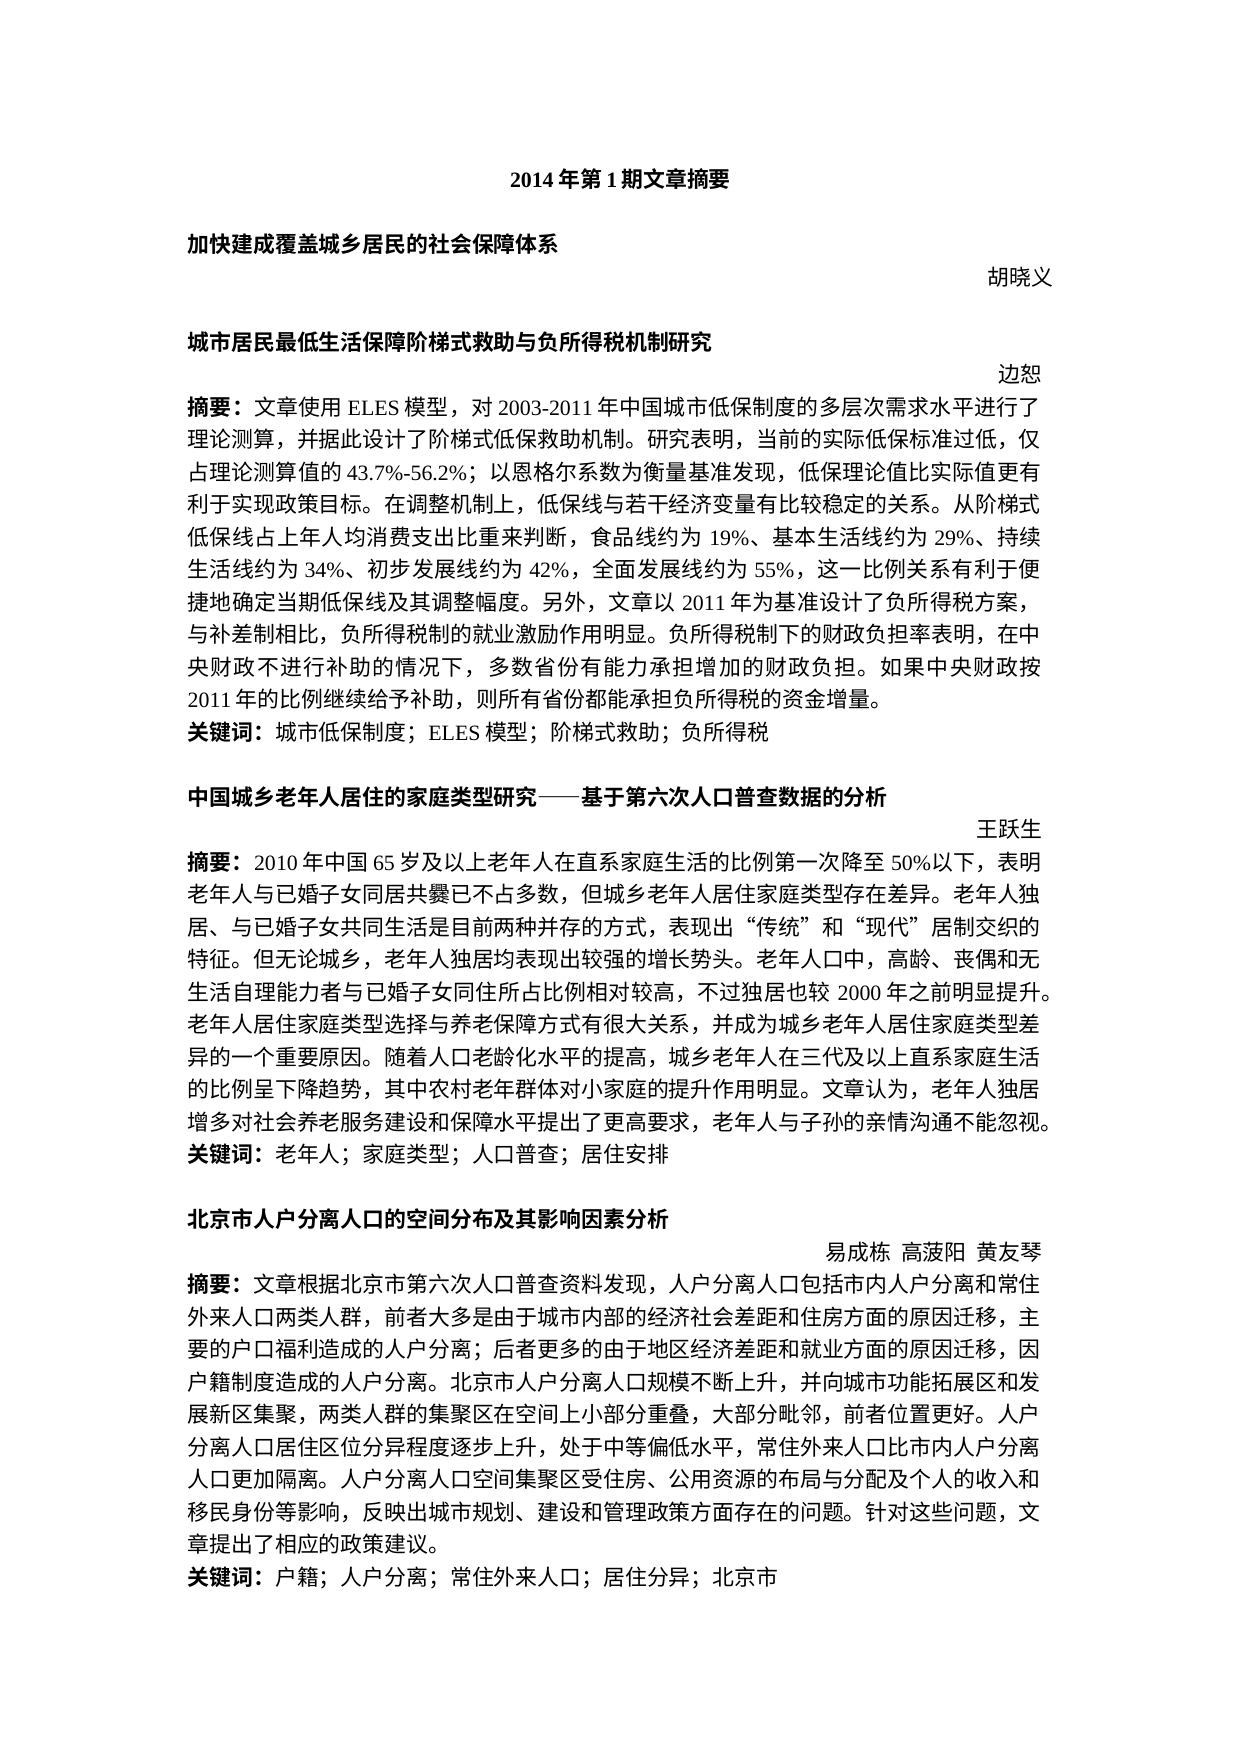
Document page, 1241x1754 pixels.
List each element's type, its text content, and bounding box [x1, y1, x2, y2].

text 易成栋 高菠阳 黄友琴 [187, 1234, 1042, 1267]
text 胡晓义 [187, 259, 1053, 292]
text 王跃生 [187, 812, 1042, 844]
text 加快建成覆盖城乡居民的社会保障体系 [187, 227, 1053, 259]
text 摘要：文章使用ELES模型，对2003-2011年中国城市低保制度的多层次需求水平进行了理论测算，并据此设计了阶梯式低保救助机制。研究表明，当前的实际低保标准过低，仅占理论测算值的43.7%-56.2%；以恩格尔系数为衡量基准发现，低保理论值比实际值更有利于实现政策目标。在调整机制上，低保线与若干经济变量有比较稳定的关系。从阶梯式低保线占上年人均消费支出比重来判断，食品线约为19%、基本生活线约为29%、持续生活线约为34%、初步发展线约为42%，全面发展线约为55%，这一比例关系有利于便捷地确定当期低保线及其调整幅度。另外，文章以2011年为基准设计了负所得税方案，与补差制相比，负所得税制的就业激励作用明显。负所得税制下的财政负担率表明，在中央财政不进行补助的情况下，多数省份有能力承担增加的财政负担。如果中央财政按2011年的比例继续给予补助，则所有省份都能承担负所得税的资金增量。 [187, 389, 1042, 714]
text 关键词：户籍；人户分离；常住外来人口；居住分异；北京市 [187, 1559, 1042, 1592]
text 中国城乡老年人居住的家庭类型研究——基于第六次人口普查数据的分析 [187, 779, 1042, 812]
text 关键词：老年人；家庭类型；人口普查；居住安排 [187, 1137, 1042, 1169]
text 城市居民最低生活保障阶梯式救助与负所得税机制研究 [187, 324, 1042, 357]
text 摘要：2010年中国65岁及以上老年人在直系家庭生活的比例第一次降至50%以下，表明老年人与已婚子女同居共爨已不占多数，但城乡老年人居住家庭类型存在差异。老年人独居、与已婚子女共同生活是目前两种并存的方式，表现出“传统”和“现代”居制交织的特征。但无论城乡，老年人独居均表现出较强的增长势头。老年人口中，高龄、丧偶和无生活自理能力者与已婚子女同住所占比例相对较高，不过独居也较2000年之前明显提升。老年人居住家庭类型选择与养老保障方式有很大关系，并成为城乡老年人居住家庭类型差异的一个重要原因。随着人口老龄化水平的提高，城乡老年人在三代及以上直系家庭生活的比例呈下降趋势，其中农村老年群体对小家庭的提升作用明显。文章认为，老年人独居增多对社会养老服务建设和保障水平提出了更高要求，老年人与子孙的亲情沟通不能忽视。 [187, 844, 1042, 1137]
text 2014年第1期文章摘要 [187, 162, 1053, 194]
text 关键词：城市低保制度；ELES模型；阶梯式救助；负所得税 [187, 714, 1042, 747]
text 边恕 [187, 357, 1042, 389]
text 北京市人户分离人口的空间分布及其影响因素分析 [187, 1202, 1042, 1234]
text 摘要：文章根据北京市第六次人口普查资料发现，人户分离人口包括市内人户分离和常住外来人口两类人群，前者大多是由于城市内部的经济社会差距和住房方面的原因迁移，主要的户口福利造成的人户分离；后者更多的由于地区经济差距和就业方面的原因迁移，因户籍制度造成的人户分离。北京市人户分离人口规模不断上升，并向城市功能拓展区和发展新区集聚，两类人群的集聚区在空间上小部分重叠，大部分毗邻，前者位置更好。人户分离人口居住区位分异程度逐步上升，处于中等偏低水平，常住外来人口比市内人户分离人口更加隔离。人户分离人口空间集聚区受住房、公用资源的布局与分配及个人的收入和移民身份等影响，反映出城市规划、建设和管理政策方面存在的问题。针对这些问题，文章提出了相应的政策建议。 [187, 1267, 1042, 1559]
